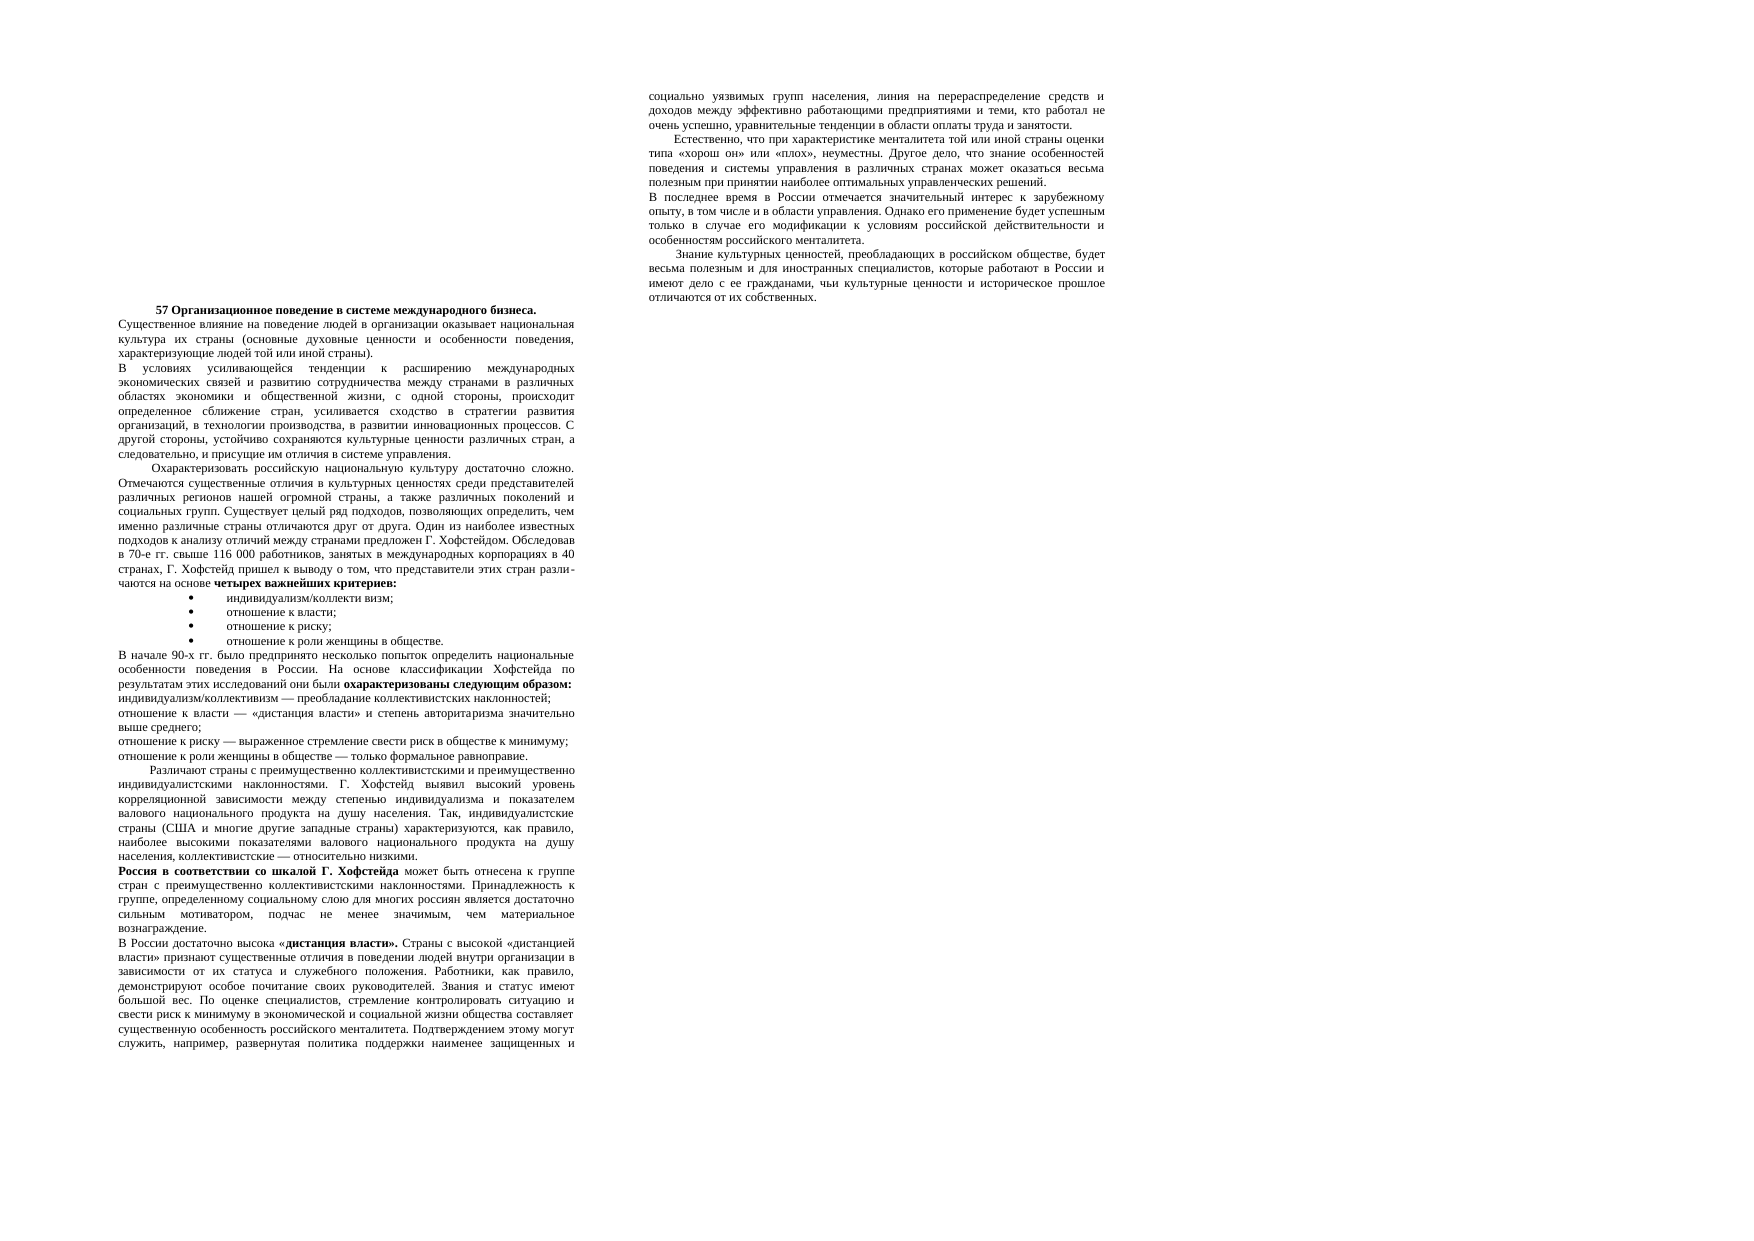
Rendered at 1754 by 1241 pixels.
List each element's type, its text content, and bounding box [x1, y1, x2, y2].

text Различают страны с преимущественно коллективистскими и преимущественно индивидуалистскими наклонностями. Г. Хофстейд выявил высокий уровень корреляционной зависимости между степенью индивидуализма и показателем валового национального продукта на душу населения. Так, индивидуалистские страны (США и многие другие западные страны) характеризуются, как правило, наиболее высокими показателями валового национального продукта на душу населения, коллективистские — относительно низкими. [118, 763, 575, 863]
text отношение к риску — выраженное стремление свести риск в обществе к минимуму; [118, 734, 575, 748]
text Знание культурных ценностей, преобладающих в российском обществе, будет весьма полезным и для иностранных специалистов, которые работают в России и имеют дело с ее гражданами, чьи культурные ценности и историческое прошлое отличаются от их собственных. [648, 247, 1105, 304]
text Существенное влияние на поведение людей в организации оказывает национальная культура их страны (основные духовные ценности и особенности поведения, характеризующие людей той или иной страны). [118, 317, 575, 360]
list отношение к власти; [189, 605, 575, 619]
text Россия в соответствии со шкалой Г. Хофстейда может быть отнесена к группе стран с преимущественно коллективистскими наклонностями. Принадлежность к группе, определенному социальному слою для многих россиян является достаточно сильным мотиватором, подчас не менее значимым, чем материальное вознаграждение. [118, 863, 575, 935]
text В последнее время в России отмечается значительный интерес к зарубежному опыту, в том числе и в области управления. Однако его применение будет успешным только в случае его модификации к условиям российской действительности и особенностям российского менталитета. [648, 189, 1105, 247]
text индивидуализм/коллективизм — преобладание коллективистских наклонностей; [118, 691, 575, 705]
text отношение к власти — «дистанция власти» и степень авторитаризма значительно выше среднего; [118, 705, 575, 734]
text В условиях усиливающейся тенденции к расширению международных экономических связей и развитию сотрудничества между странами в различных областях экономики и общественной жизни, с одной стороны, происходит определенное сближение стран, усиливается сходство в стратегии развития организаций, в технологии производства, в развитии инновационных процессов. С другой стороны, устойчиво сохраняются культурные ценности различных стран, а следовательно, и присущие им отличия в системе управления. [118, 360, 575, 461]
list отношение к роли женщины в обществе. [189, 633, 575, 648]
text Охарактеризовать российскую национальную культуру достаточно сложно. Отмечаются существенные отличия в культурных ценностях среди представителей различных регионов нашей огромной страны, а также различных поколений и социальных групп. Существует целый ряд подходов, позволяющих определить, чем именно различные страны отличаются друг от друга. Один из наиболее известных подходов к анализу отличий между странами предложен Г. Хофстейдом. Обследовав в 70-е гг. свыше 116 000 работников, занятых в международных корпорациях в 40 странах, Г. Хофстейд пришел к выводу о том, что представители этих стран различаются на основе четырех важнейших критериев: [118, 461, 575, 590]
text отношение к роли женщины в обществе — только формальное равноправие. [118, 748, 575, 763]
list отношение к риску; [189, 619, 575, 633]
text Естественно, что при характеристике менталитета той или иной страны оценки типа «хорош он» или «плох», неуместны. Другое дело, что знание особенностей поведения и системы управления в различных странах может оказаться весьма полезным при принятии наиболее оптимальных управленческих решений. [648, 132, 1105, 189]
text 57 Организационное поведение в системе международного бизнеса. [156, 303, 575, 317]
text В начале 90-х гг. было предпринято несколько попыток определить национальные особенности поведения в России. На основе классификации Хофстейда по результатам этих исследований они были охарактеризованы следующим образом: [118, 648, 575, 691]
text В России достаточно высока «дистанция власти». Страны с высокой «дистанцией власти» признают существенные отличия в поведении людей внутри организации в зависимости от их статуса и служебного положения. Работники, как правило, демонстрируют особое почитание своих руководителей. Звания и статус имеют большой вес. По оценке специалистов, стремление контролировать ситуацию и свести риск к минимуму в экономической и социальной жизни общества составляет существенную особенность российского менталитета. Подтверждением этому могут служить, например, развернутая политика поддержки наименее защищенных и социально уязвимых групп населения, линия на перераспределение средств и доходов между эффективно работающими предприятиями и теми, кто работал не очень успешно, уравнительные тенденции в области оплаты труда и занятости. [118, 935, 575, 1050]
list индивидуализм/коллекти визм; [189, 590, 575, 605]
